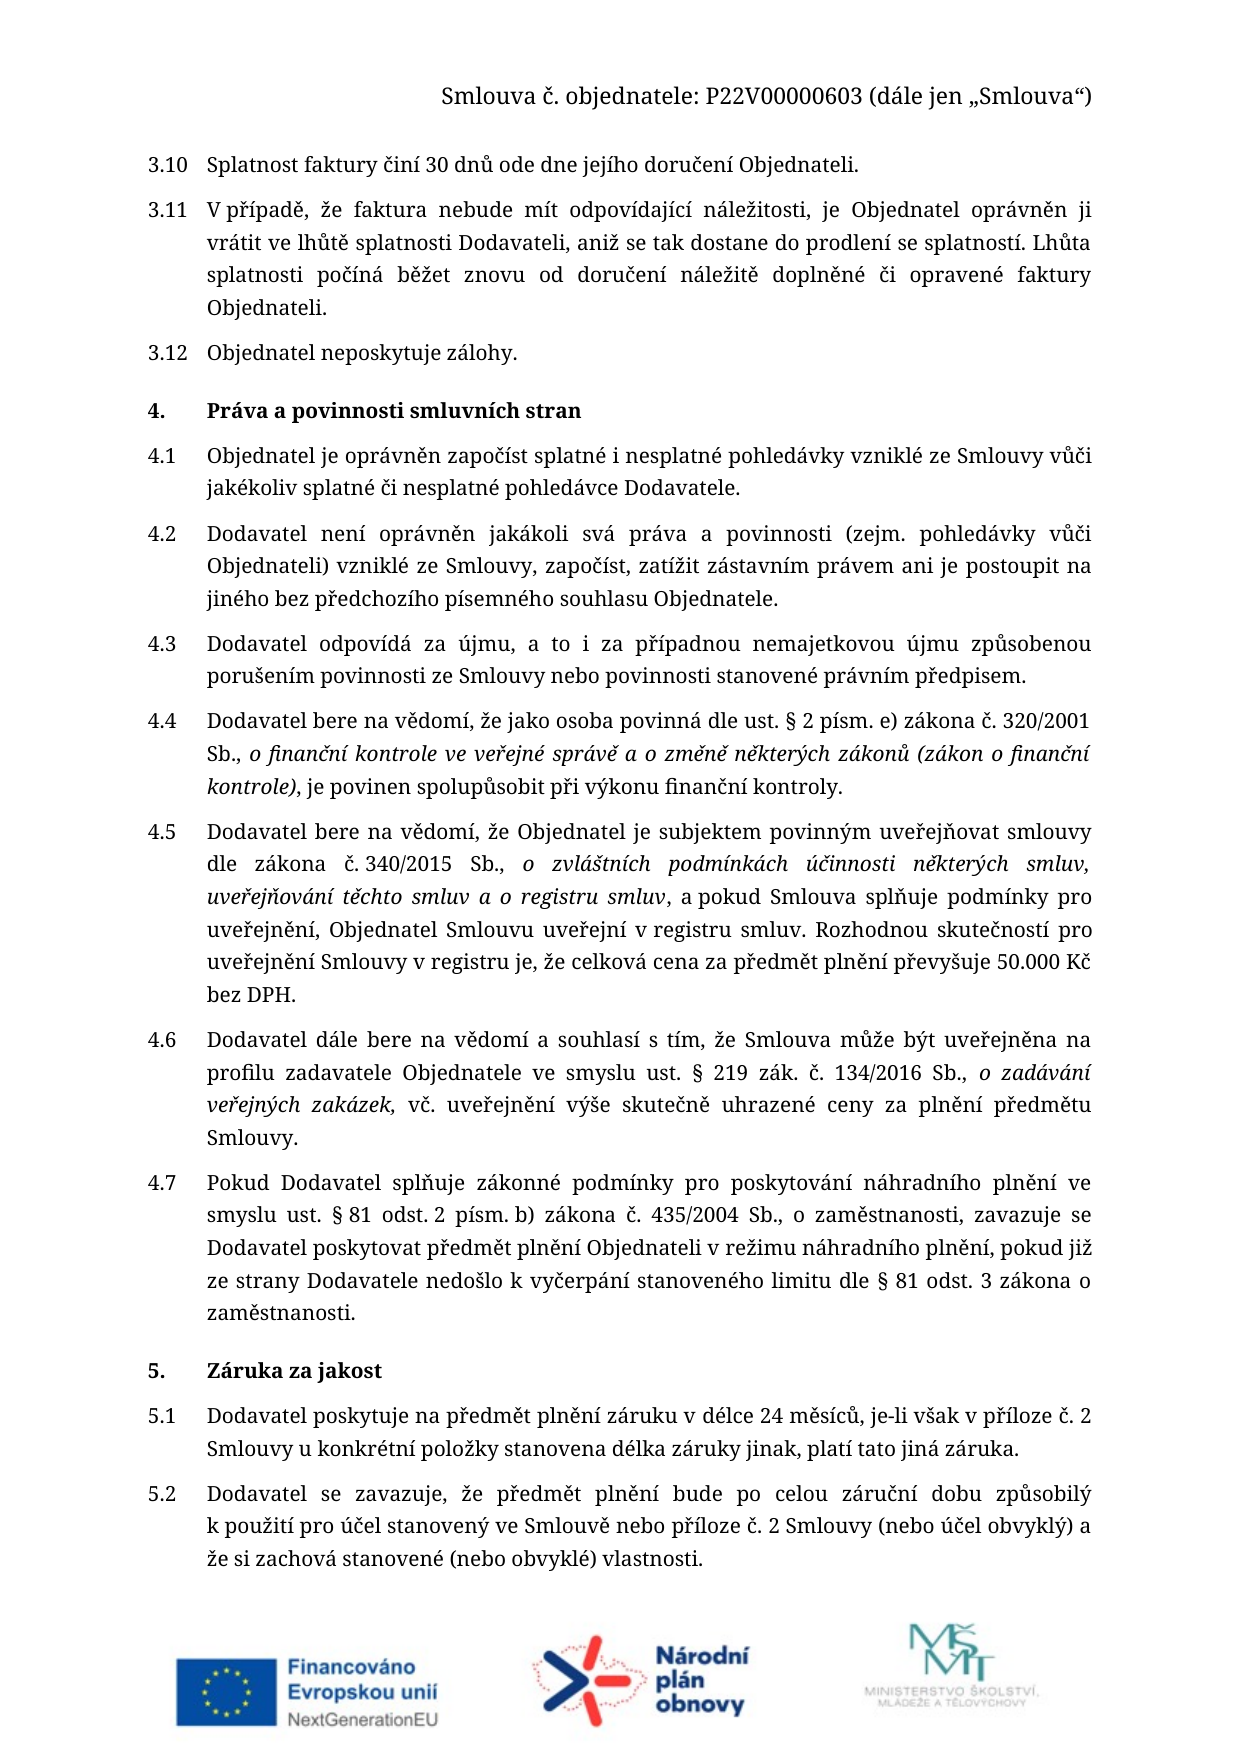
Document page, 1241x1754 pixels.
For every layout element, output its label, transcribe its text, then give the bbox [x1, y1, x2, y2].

list Splatnost faktury činí 30 dnů ode dne jejího doručení Objednateli. [148, 150, 1093, 179]
list Dodavatel bere na vědomí, že Objednatel je subjektem povinným uveřejňovat smlouvy dle zákona č. 340/2015 Sb., o zvláštních podmínkách účinnosti některých smluv, uveřejňování těchto smluv a o registru smluv, a pokud Smlouva splňuje podmínky pro uveřejnění, Objednatel Smlouvu uveřejní v registru smluv. Rozhodnou skutečností pro uveřejnění Smlouvy v registru je, že celková cena za předmět plnění převyšuje 50.000 Kč bez DPH. [148, 817, 1093, 1008]
list Záruka za jakost [148, 1356, 1093, 1384]
list Pokud Dodavatel splňuje zákonné podmínky pro poskytování náhradního plnění ve smyslu ust. § 81 odst. 2 písm. b) zákona č. 435/2004 Sb., o zaměstnanosti, zavazuje se Dodavatel poskytovat předmět plnění Objednateli v režimu náhradního plnění, pokud již ze strany Dodavatele nedošlo k vyčerpání stanoveného limitu dle § 81 odst. 3 zákona o zaměstnanosti. [148, 1168, 1093, 1327]
list Práva a povinnosti smluvních stran [148, 396, 1093, 424]
picture [147, 1577, 1093, 1754]
list Dodavatel bere na vědomí, že jako osoba povinná dle ust. § 2 písm. e) zákona č. 320/2001 Sb., o finanční kontrole ve veřejné správě a o změně některých zákonů (zákon o finanční kontrole), je povinen spolupůsobit při výkonu finanční kontroly. [148, 707, 1093, 800]
list Objednatel je oprávněn započíst splatné i nesplatné pohledávky vzniklé ze Smlouvy vůči jakékoliv splatné či nesplatné pohledávce Dodavatele. [148, 441, 1093, 502]
list Dodavatel poskytuje na předmět plnění záruku v délce 24 měsíců, je-li však v příloze č. 2 Smlouvy u konkrétní položky stanovena délka záruky jinak, platí tato jiná záruka. [148, 1401, 1093, 1462]
list Dodavatel odpovídá za újmu, a to i za případnou nemajetkovou újmu způsobenou porušením povinnosti ze Smlouvy nebo povinnosti stanovené právním předpisem. [148, 629, 1093, 690]
list Dodavatel není oprávněn jakákoli svá práva a povinnosti (zejm. pohledávky vůči Objednateli) vzniklé ze Smlouvy, započíst, zatížit zástavním právem ani je postoupit na jiného bez předchozího písemného souhlasu Objednatele. [148, 519, 1093, 612]
list V případě, že faktura nebude mít odpovídající náležitosti, je Objednatel oprávněn ji vrátit ve lhůtě splatnosti Dodavateli, aniž se tak dostane do prodlení se splatností. Lhůta splatnosti počíná běžet znovu od doručení náležitě doplněné či opravené faktury Objednateli. [148, 195, 1093, 322]
list Dodavatel se zavazuje, že předmět plnění bude po celou záruční dobu způsobilý k použití pro účel stanovený ve Smlouvě nebo příloze č. 2 Smlouvy (nebo účel obvyklý) a že si zachová stanovené (nebo obvyklé) vlastnosti. [148, 1479, 1093, 1572]
list Dodavatel dále bere na vědomí a souhlasí s tím, že Smlouva může být uveřejněna na profilu zadavatele Objednatele ve smyslu ust. § 219 zák. č. 134/2016 Sb., o zadávání veřejných zakázek, vč. uveřejnění výše skutečně uhrazené ceny za plnění předmětu Smlouvy. [148, 1025, 1093, 1151]
list Objednatel neposkytuje zálohy. [148, 338, 1093, 367]
